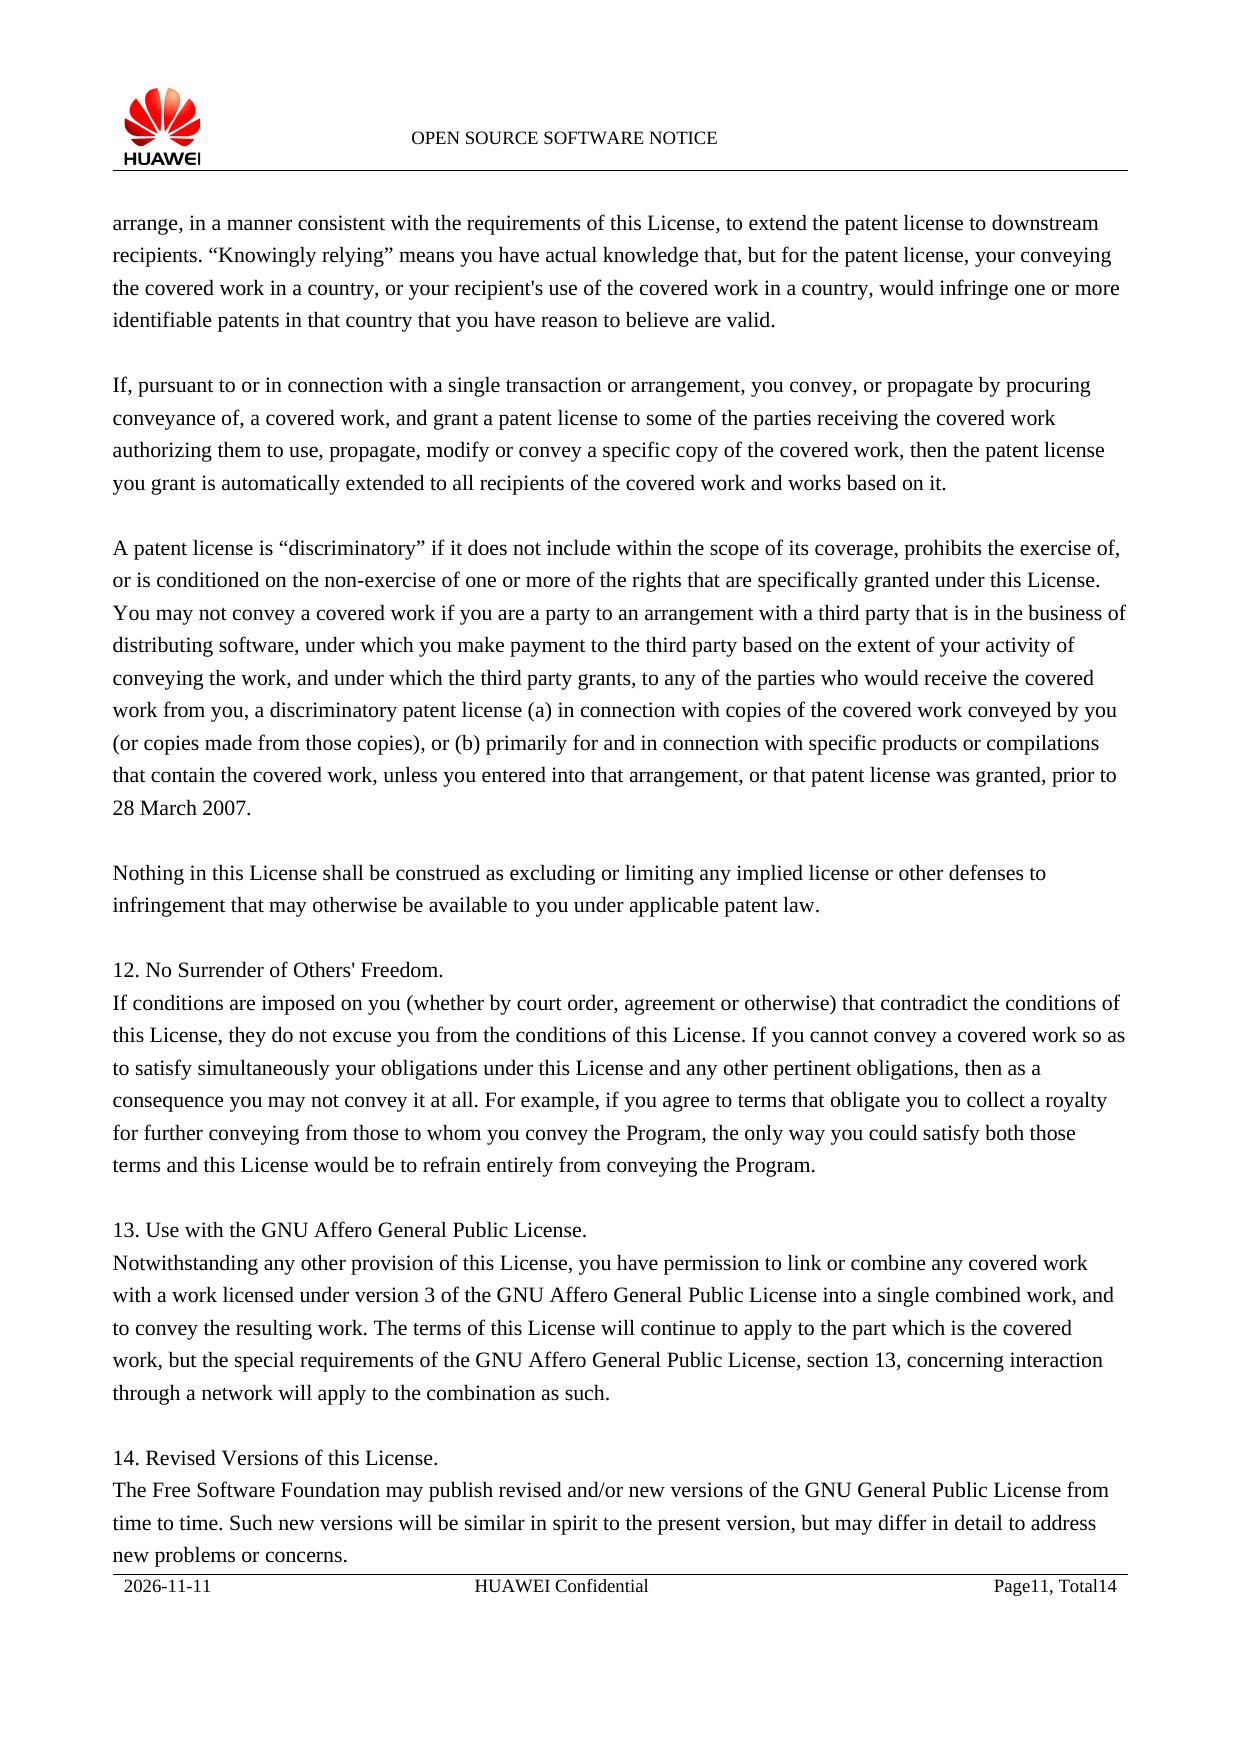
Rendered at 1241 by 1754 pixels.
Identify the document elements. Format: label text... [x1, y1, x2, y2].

picture [124, 88, 201, 165]
